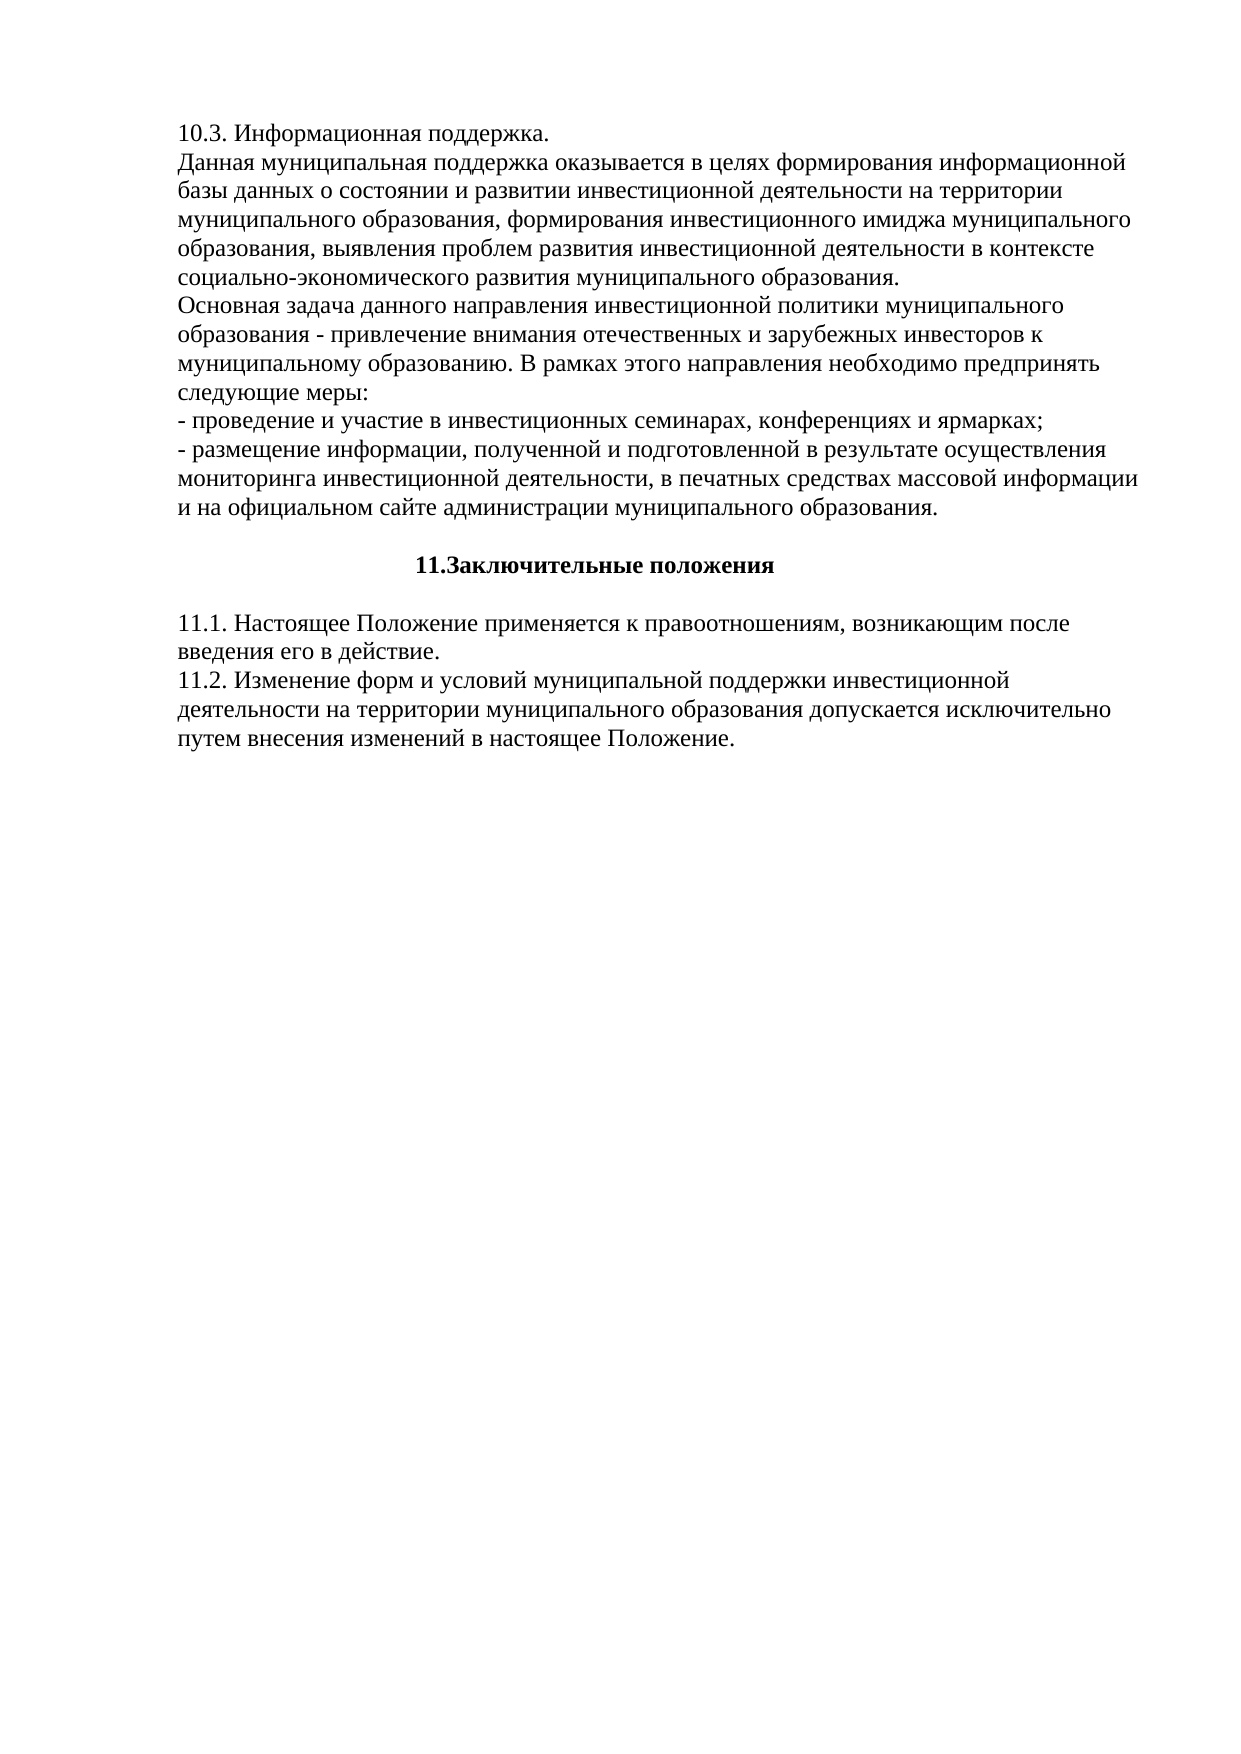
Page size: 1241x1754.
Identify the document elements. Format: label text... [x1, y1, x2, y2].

text Данная муниципальная поддержка оказывается в целях формирования информационной базы данных о состоянии и развитии инвестиционной деятельности на территории муниципального образования, формирования инвестиционного имиджа муниципального образования, выявления проблем развития инвестиционной деятельности в контексте социально-экономического развития муниципального образования. [177, 147, 1152, 291]
text - проведение и участие в инвестиционных семинарах, конференциях и ярмарках; [177, 406, 1152, 434]
text Основная задача данного направления инвестиционной политики муниципального образования - привлечение внимания отечественных и зарубежных инвесторов к муниципальному образованию. В рамках этого направления необходимо предпринять следующие меры: [177, 291, 1152, 406]
text 11.Заключительные положения [215, 550, 1152, 578]
text - размещение информации, полученной и подготовленной в результате осуществления мониторинга инвестиционной деятельности, в печатных средствах массовой информации и на официальном сайте администрации муниципального образования. [177, 434, 1152, 521]
text 10.3. Информационная поддержка. [177, 118, 1152, 147]
text 11.2. Изменение форм и условий муниципальной поддержки инвестиционной деятельности на территории муниципального образования допускается исключительно путем внесения изменений в настоящее Положение. [177, 665, 1152, 751]
text 11.1. Настоящее Положение применяется к правоотношениям, возникающим после введения его в действие. [177, 608, 1152, 665]
